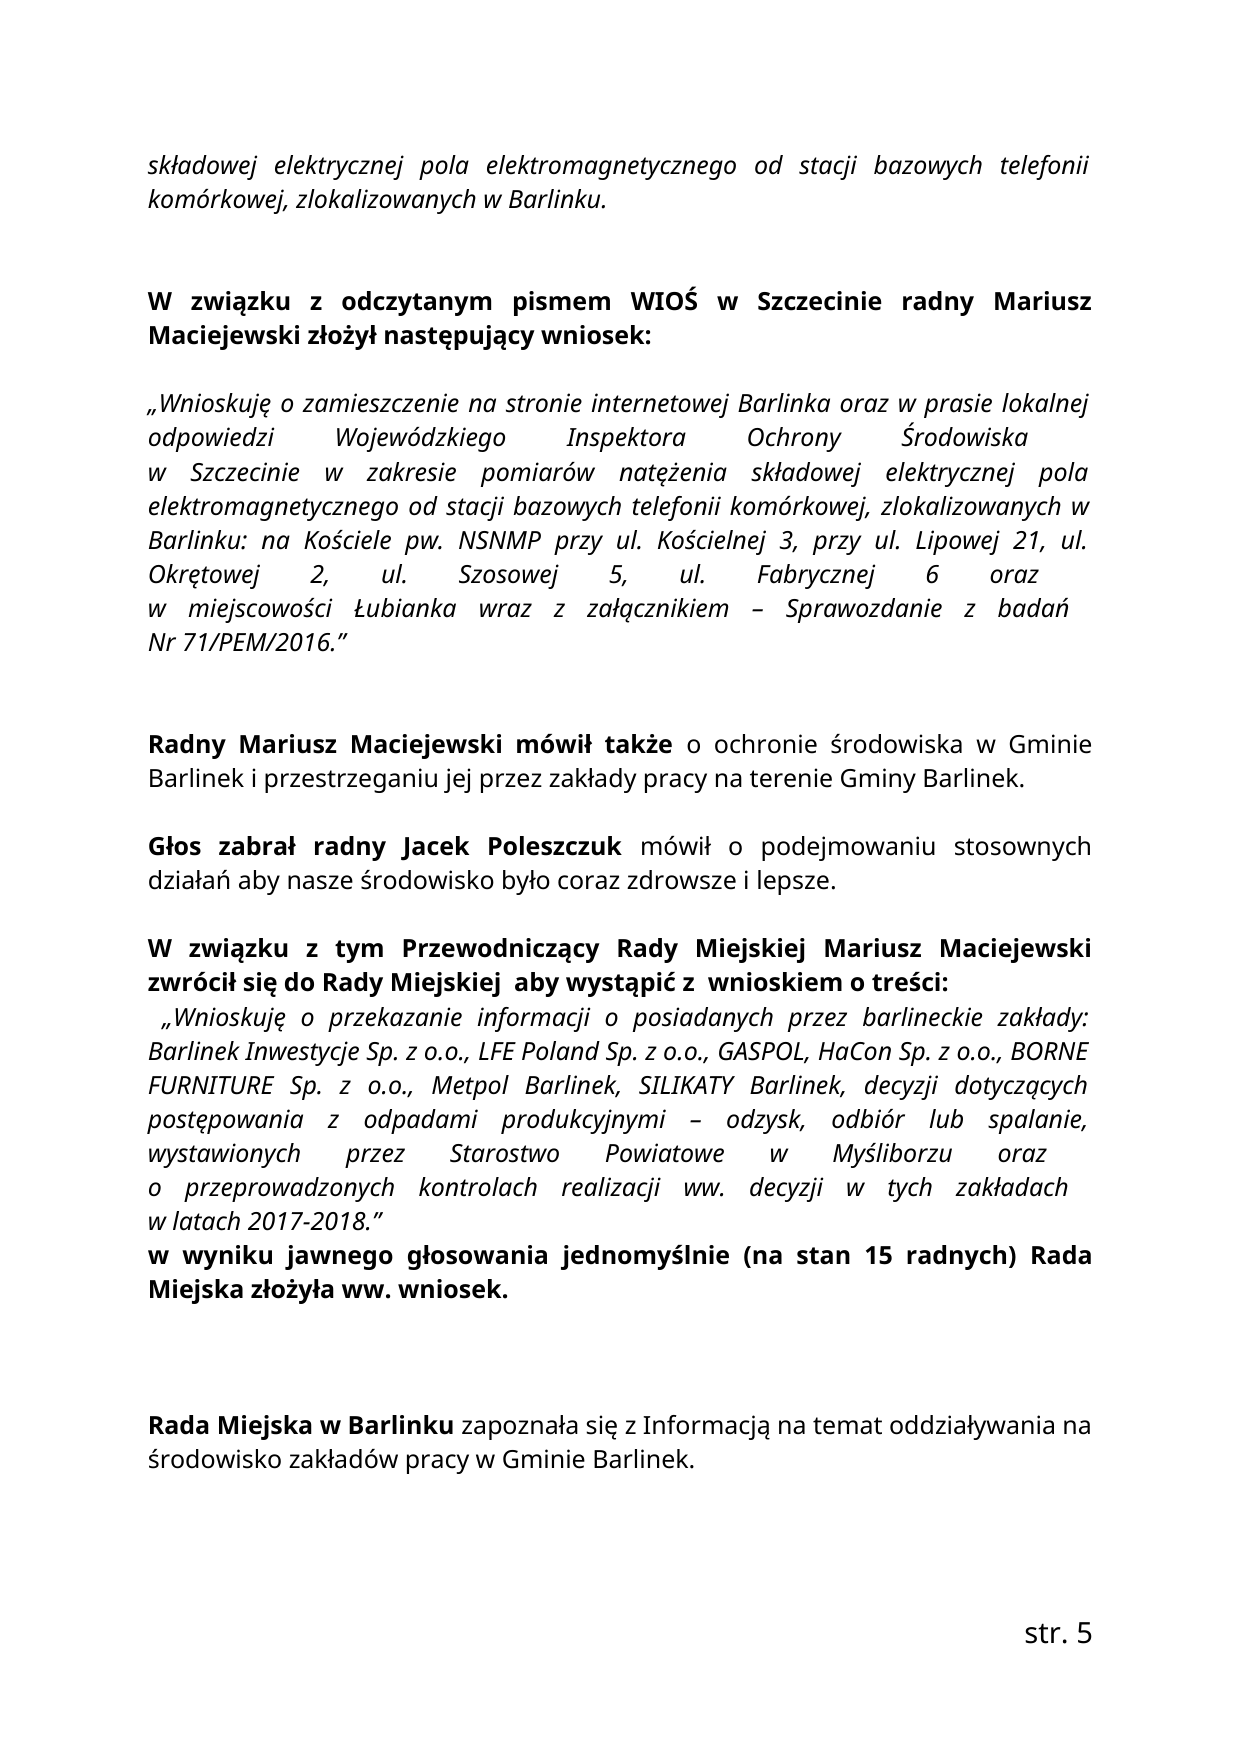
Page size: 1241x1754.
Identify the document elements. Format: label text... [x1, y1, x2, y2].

text Rada Miejska w Barlinku zapoznała się z Informacją na temat oddziaływania na środowisko zakładów pracy w Gminie Barlinek. [148, 1408, 1093, 1476]
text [148, 148, 1093, 216]
text Głos zabrał radny Jacek Poleszczuk mówił o podejmowaniu stosownych działań aby nasze środowisko było coraz zdrowsze i lepsze. [148, 829, 1093, 897]
text „Wnioskuję o zamieszczenie na stronie internetowej Barlinka oraz w prasie lokalnej odpowiedzi Wojewódzkiego Inspektora Ochrony Środowiska w Szczecinie w zakresie pomiarów natężenia składowej elektrycznej pola elektromagnetycznego od stacji bazowych telefonii komórkowej, zlokalizowanych w Barlinku: na Kościele pw. NSNMP przy ul. Kościelnej 3, przy ul. Lipowej 21, ul. Okrętowej 2, ul. Szosowej 5, ul. Fabrycznej 6 oraz w miejscowości Łubianka wraz z załącznikiem – Sprawozdanie z badań Nr 71/PEM/2016.” [148, 386, 1093, 658]
text W związku z tym Przewodniczący Rady Miejskiej Mariusz Maciejewski zwrócił się do Rady Miejskiej aby wystąpić z wnioskiem o treści: [148, 931, 1093, 999]
text „Wnioskuję o przekazanie informacji o posiadanych przez barlineckie zakłady: Barlinek Inwestycje Sp. z o.o., LFE Poland Sp. z o.o., GASPOL, HaCon Sp. z o.o., BORNE FURNITURE Sp. z o.o., Metpol Barlinek, SILIKATY Barlinek, decyzji dotyczących postępowania z odpadami produkcyjnymi – odzysk, odbiór lub spalanie, wystawionych przez Starostwo Powiatowe w Myśliborzu oraz o przeprowadzonych kontrolach realizacji ww. decyzji w tych zakładach w latach 2017-2018.” [148, 999, 1093, 1238]
text Radny Mariusz Maciejewski mówił także o ochronie środowiska w Gminie Barlinek i przestrzeganiu jej przez zakłady pracy na terenie Gminy Barlinek. [148, 727, 1093, 795]
text W związku z odczytanym pismem WIOŚ w Szczecinie radny Mariusz Maciejewski złożył następujący wniosek: [148, 284, 1093, 352]
text w wyniku jawnego głosowania jednomyślnie (na stan 15 radnych) Rada Miejska złożyła ww. wniosek. [148, 1238, 1093, 1306]
